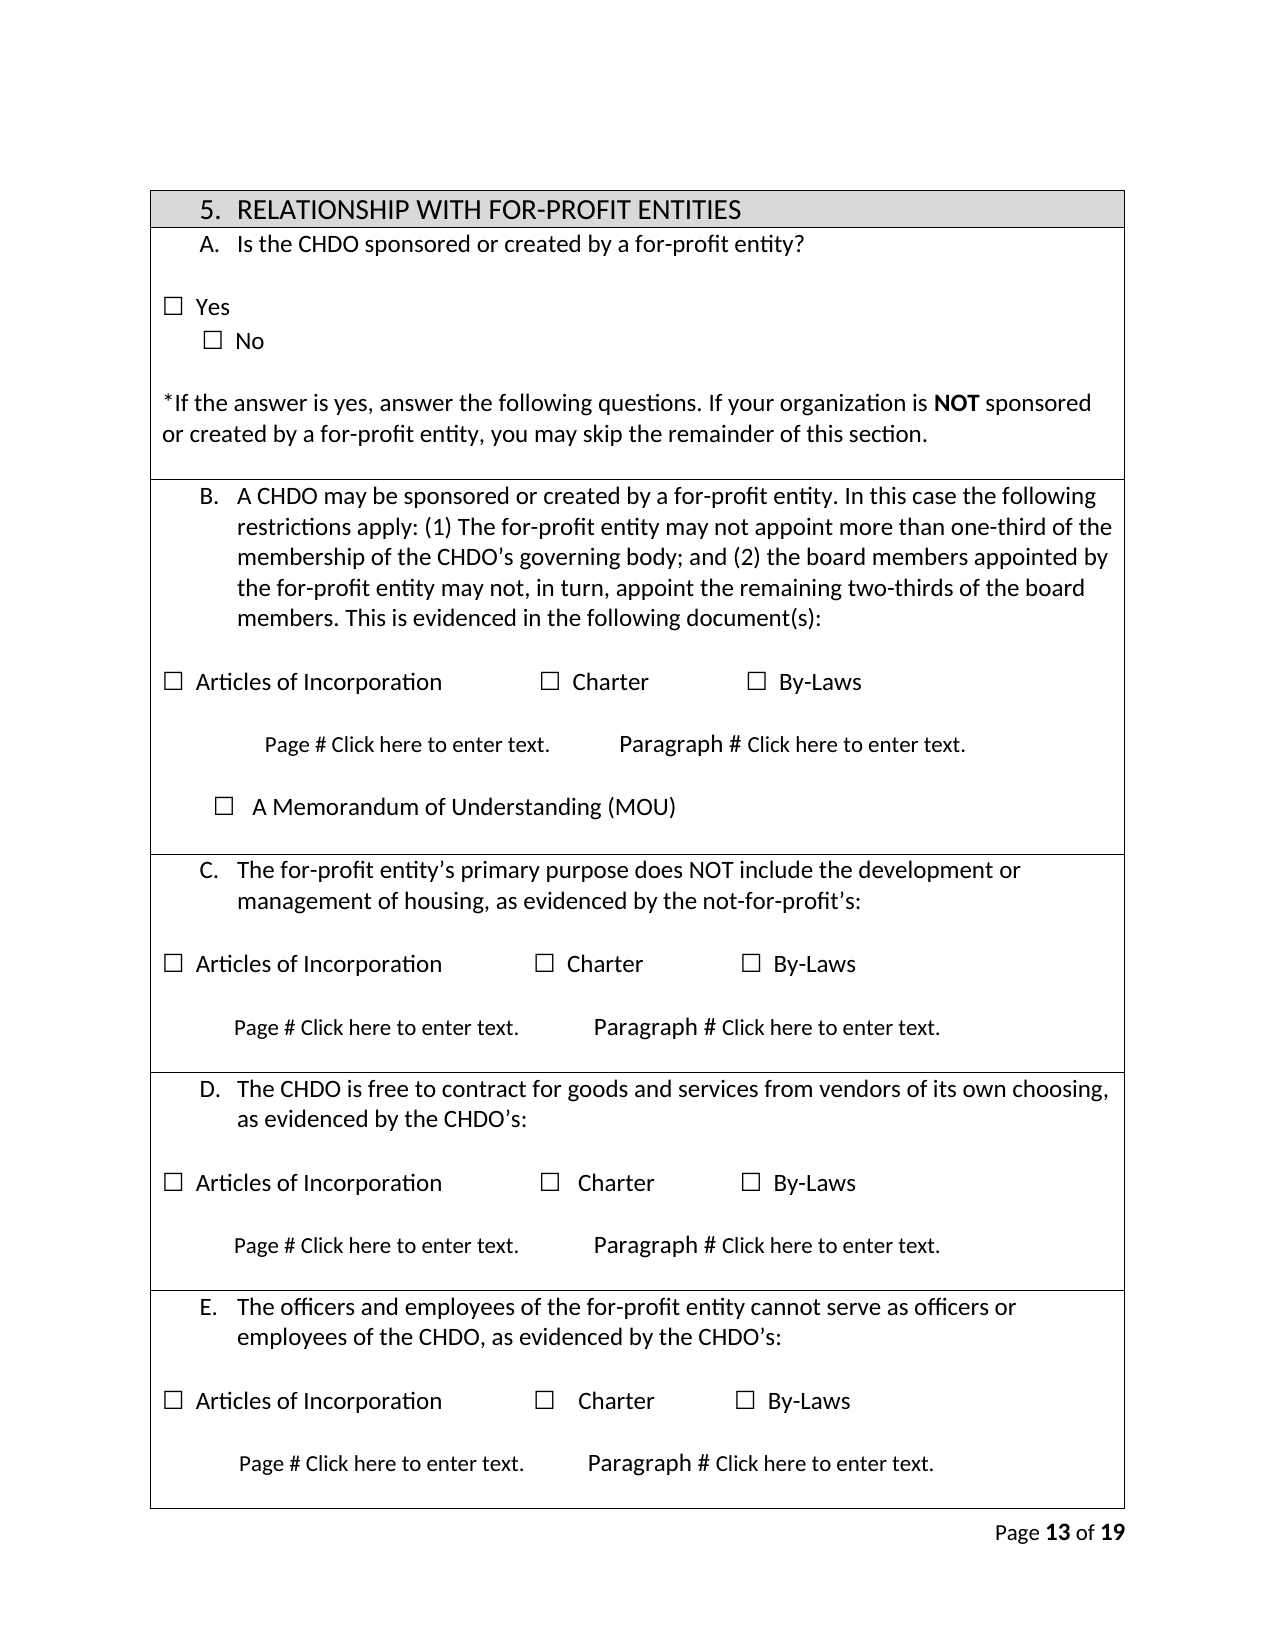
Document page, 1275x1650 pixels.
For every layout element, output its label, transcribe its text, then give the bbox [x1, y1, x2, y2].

table_cell The officers and employees of the for-profit entity cannot serve as officers or employees of the CHDO, as evidenced by the CHDO’s: [151, 1291, 1124, 1508]
table_cell A CHDO may be sponsored or created by a for-profit entity. In this case the following restrictions apply: (1) The for-profit entity may not appoint more than one-third of the membership of the CHDO’s governing body; and (2) the board members appointed by the for-profit entity may not, in turn, appoint the remaining two-thirds of the board members. This is evidenced in the following document(s): A Memorandum of Understanding (MOU) [151, 480, 1124, 853]
table_header RELATIONSHIP WITH FOR-PROFIT ENTITIES [151, 191, 1124, 227]
table_cell The for-profit entity’s primary purpose does NOT include the development or management of housing, as evidenced by the not-for-profit’s: [151, 855, 1124, 1072]
table_cell Is the CHDO sponsored or created by a for-profit entity? *If the answer is yes, answer the following questions. If your organization is NOT sponsored or created by a for-profit entity, you may skip the remainder of this section. [151, 228, 1124, 479]
table_cell The CHDO is free to contract for goods and services from vendors of its own choosing, as evidenced by the CHDO’s: [151, 1073, 1124, 1290]
